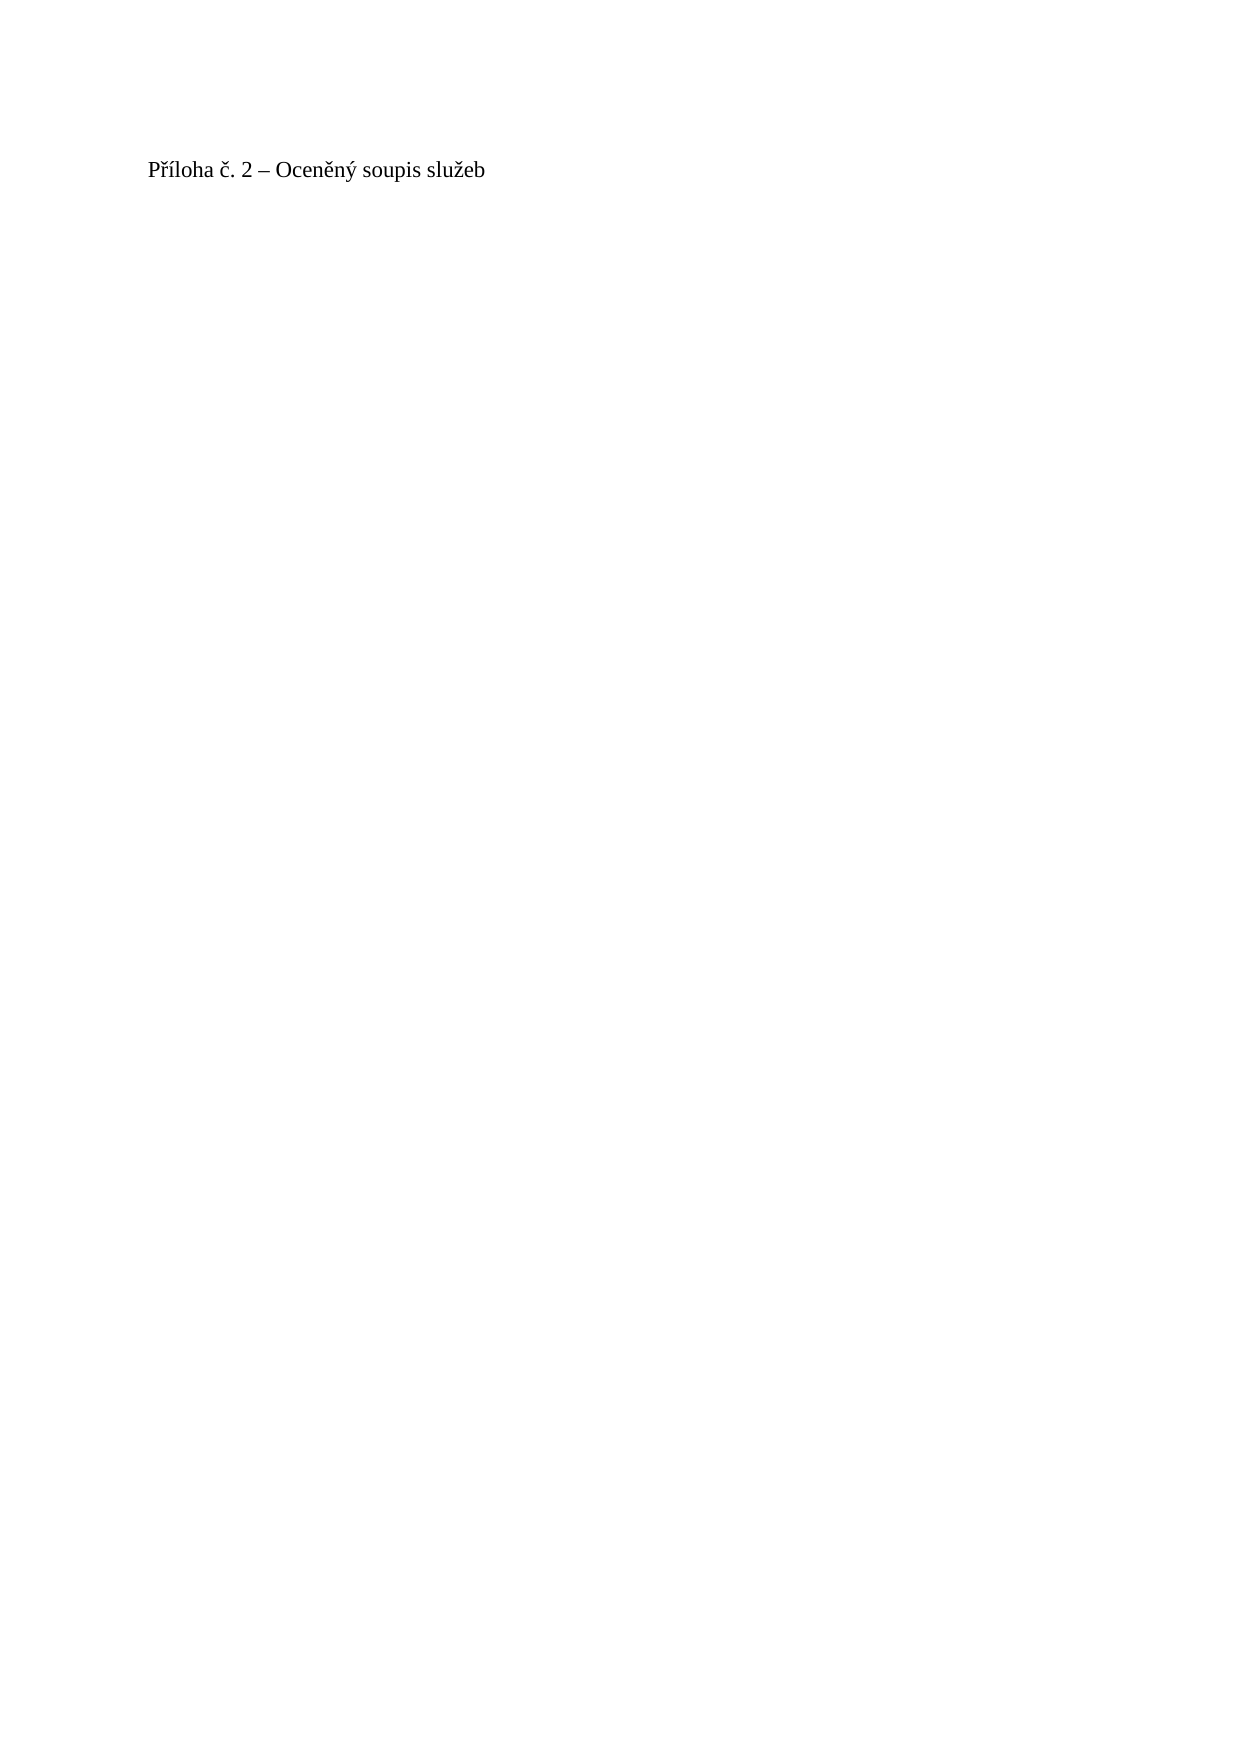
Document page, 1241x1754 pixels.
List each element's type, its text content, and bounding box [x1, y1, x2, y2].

list Příloha č. 2 – Oceněný soupis služeb [148, 156, 1093, 182]
